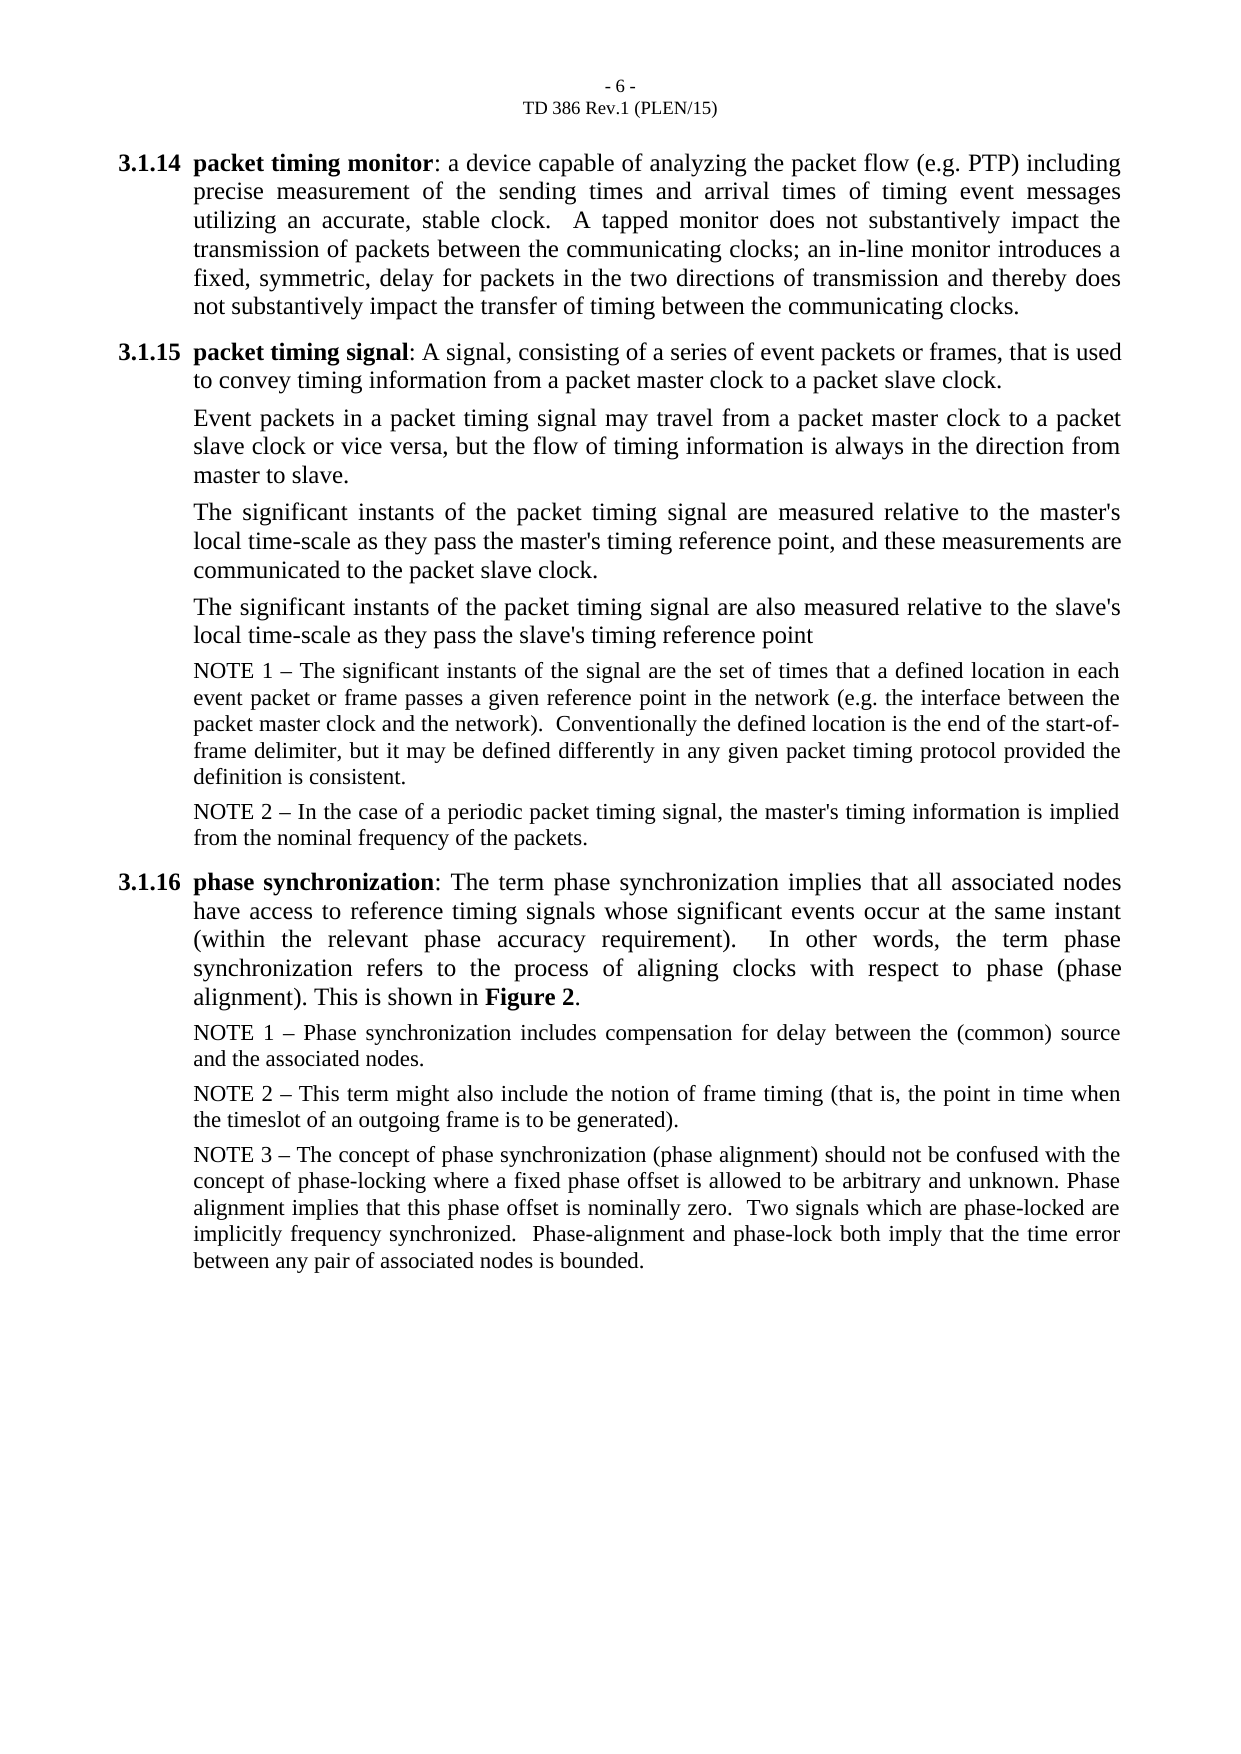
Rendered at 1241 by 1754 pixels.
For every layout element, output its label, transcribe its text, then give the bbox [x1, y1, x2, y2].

subtitle phase synchronization: The term phase synchronization implies that all associated nodes have access to reference timing signals whose significant events occur at the same instant (within the relevant phase accuracy requirement). In other words, the term phase synchronization refers to the process of aligning clocks with respect to phase (phase alignment). This is shown in Figure 2. [118, 867, 1122, 1011]
text NOTE 1 – The significant instants of the signal are the set of times that a defined location in each event packet or frame passes a given reference point in the network (e.g. the interface between the packet master clock and the network). Conventionally the defined location is the end of the start-of-frame delimiter, but it may be defined differently in any given packet timing protocol provided the definition is consistent. [193, 658, 1122, 789]
text NOTE 2 – In the case of a periodic packet timing signal, the master's timing information is implied from the nominal frequency of the packets. [193, 798, 1122, 850]
text NOTE 2 – This term might also include the notion of frame timing (that is, the point in time when the timeslot of an outgoing frame is to be generated). [193, 1080, 1122, 1133]
subtitle packet timing monitor: a device capable of analyzing the packet flow (e.g. PTP) including precise measurement of the sending times and arrival times of timing event messages utilizing an accurate, stable clock. A tapped monitor does not substantively impact the transmission of packets between the communicating clocks; an in-line monitor introduces a fixed, symmetric, delay for packets in the two directions of transmission and thereby does not substantively impact the transfer of timing between the communicating clocks. [118, 148, 1122, 320]
text The significant instants of the packet timing signal are also measured relative to the slave's local time-scale as they pass the slave's timing reference point [193, 592, 1122, 649]
text The significant instants of the packet timing signal are measured relative to the master's local time-scale as they pass the master's timing reference point, and these measurements are communicated to the packet slave clock. [193, 497, 1122, 583]
text NOTE 3 – The concept of phase synchronization (phase alignment) should not be confused with the concept of phase-locking where a fixed phase offset is allowed to be arbitrary and unknown. Phase alignment implies that this phase offset is nominally zero. Two signals which are phase-locked are implicitly frequency synchronized. Phase-alignment and phase-lock both imply that the time error between any pair of associated nodes is bounded. [193, 1141, 1122, 1273]
subtitle packet timing signal: A signal, consisting of a series of event packets or frames, that is used to convey timing information from a packet master clock to a packet slave clock. [118, 337, 1122, 394]
text NOTE 1 – Phase synchronization includes compensation for delay between the (common) source and the associated nodes. [193, 1019, 1122, 1072]
text Event packets in a packet timing signal may travel from a packet master clock to a packet slave clock or vice versa, but the flow of timing information is always in the direction from master to slave. [193, 403, 1122, 489]
